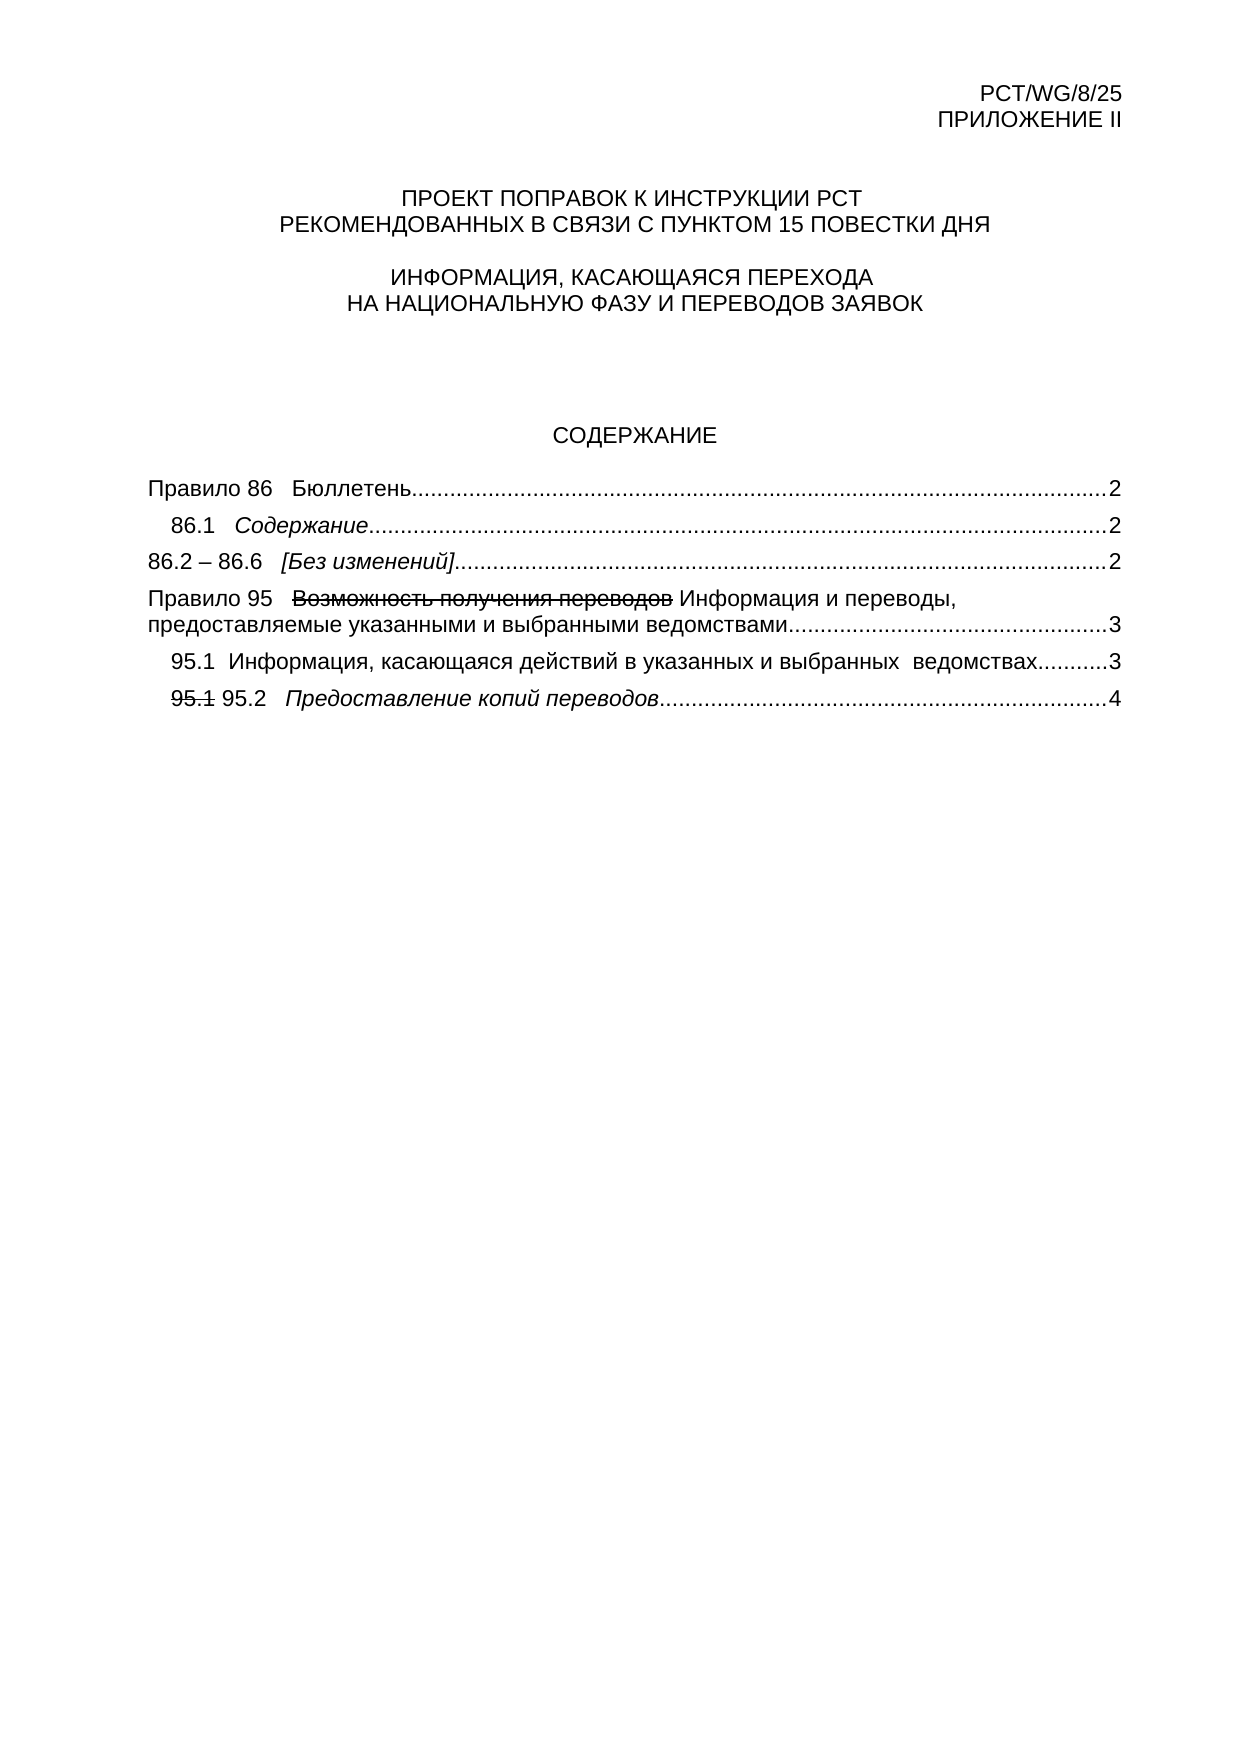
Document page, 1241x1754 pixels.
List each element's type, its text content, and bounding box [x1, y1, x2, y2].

text Правило 95 Возможность получения переводов Информация и переводы, предоставляемые указанными и выбранными ведомствами 3 [148, 585, 1122, 638]
text 95.1 Информация, касающаяся действий в указанных и выбранных ведомствах 3 [171, 648, 1122, 674]
text ИНФОРМАЦИЯ, КАСАЮЩАЯСЯ ПЕРЕХОДА НА НАЦИОНАЛЬНУЮ ФАЗУ И ПЕРЕВОДОВ ЗАЯВОК [148, 264, 1122, 317]
text 95.1 95.2 Предоставление копий переводов 4 [171, 685, 1122, 711]
text PCT/WG/8/25 [148, 79, 1122, 106]
text ПРИЛОЖЕНИЕ II [148, 106, 1122, 132]
text СОДЕРЖАНИЕ [148, 422, 1122, 448]
text 86.1 Содержание 2 [171, 512, 1122, 538]
text Правило 86 Бюллетень 2 [148, 475, 1122, 501]
text ПРОЕКТ ПОПРАВОК К ИНСТРУКЦИИ PCT РЕКОМЕНДОВАННЫХ В СВЯЗИ С ПУНКТОМ 15 ПОВЕСТКИ ДНЯ [148, 185, 1122, 238]
text 86.2 – 86.6 [Без изменений] 2 [148, 548, 1122, 575]
